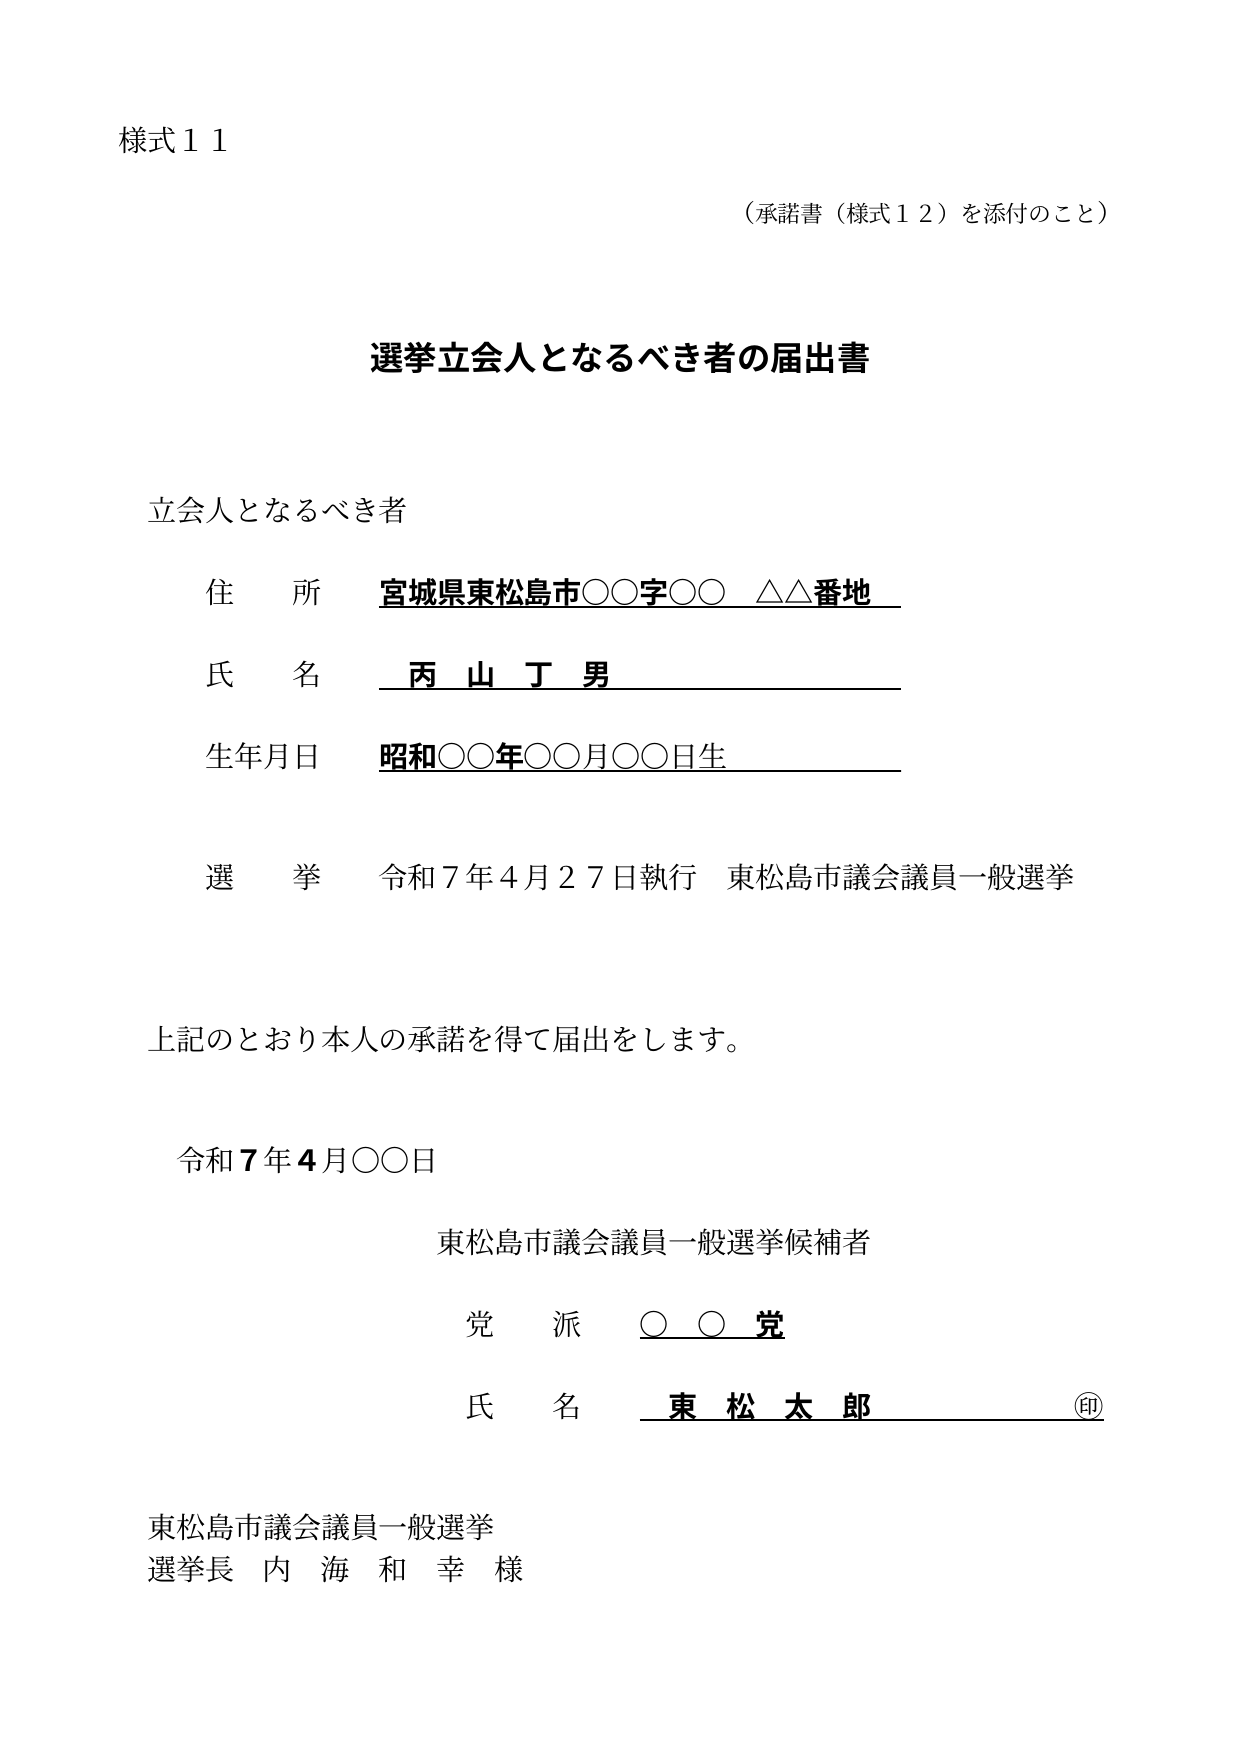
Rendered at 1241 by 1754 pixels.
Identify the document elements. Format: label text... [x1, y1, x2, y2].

text 氏 名 丙 山 丁 男 [118, 652, 1122, 694]
text （承諾書（様式１２）を添付のこと） [118, 194, 1122, 230]
text 令和７年４月○○日 [118, 1138, 1122, 1180]
text 東松島市議会議員一般選挙候補者 [118, 1219, 1122, 1261]
text 選挙長 内 海 和 幸 様 [118, 1547, 1122, 1588]
text 住 所 宮城県東松島市○○字○○ △△番地 [118, 570, 1122, 612]
text 立会人となるべき者 [118, 488, 1122, 530]
text 選 挙 令和７年４月２７日執行 東松島市議会議員一般選挙 [118, 855, 1122, 897]
text 氏 名 東 松 太 郎 ㊞ [118, 1383, 1122, 1425]
text 党 派 ○ ○ 党 [118, 1301, 1122, 1343]
text 上記のとおり本人の承諾を得て届出をします。 [118, 1016, 1122, 1058]
text 生年月日 昭和○○年○○月○○日生 [118, 734, 1122, 776]
text 選挙立会人となるべき者の届出書 [118, 332, 1122, 380]
text 東松島市議会議員一般選挙 [118, 1505, 1122, 1547]
text 様式１１ [118, 118, 1122, 160]
